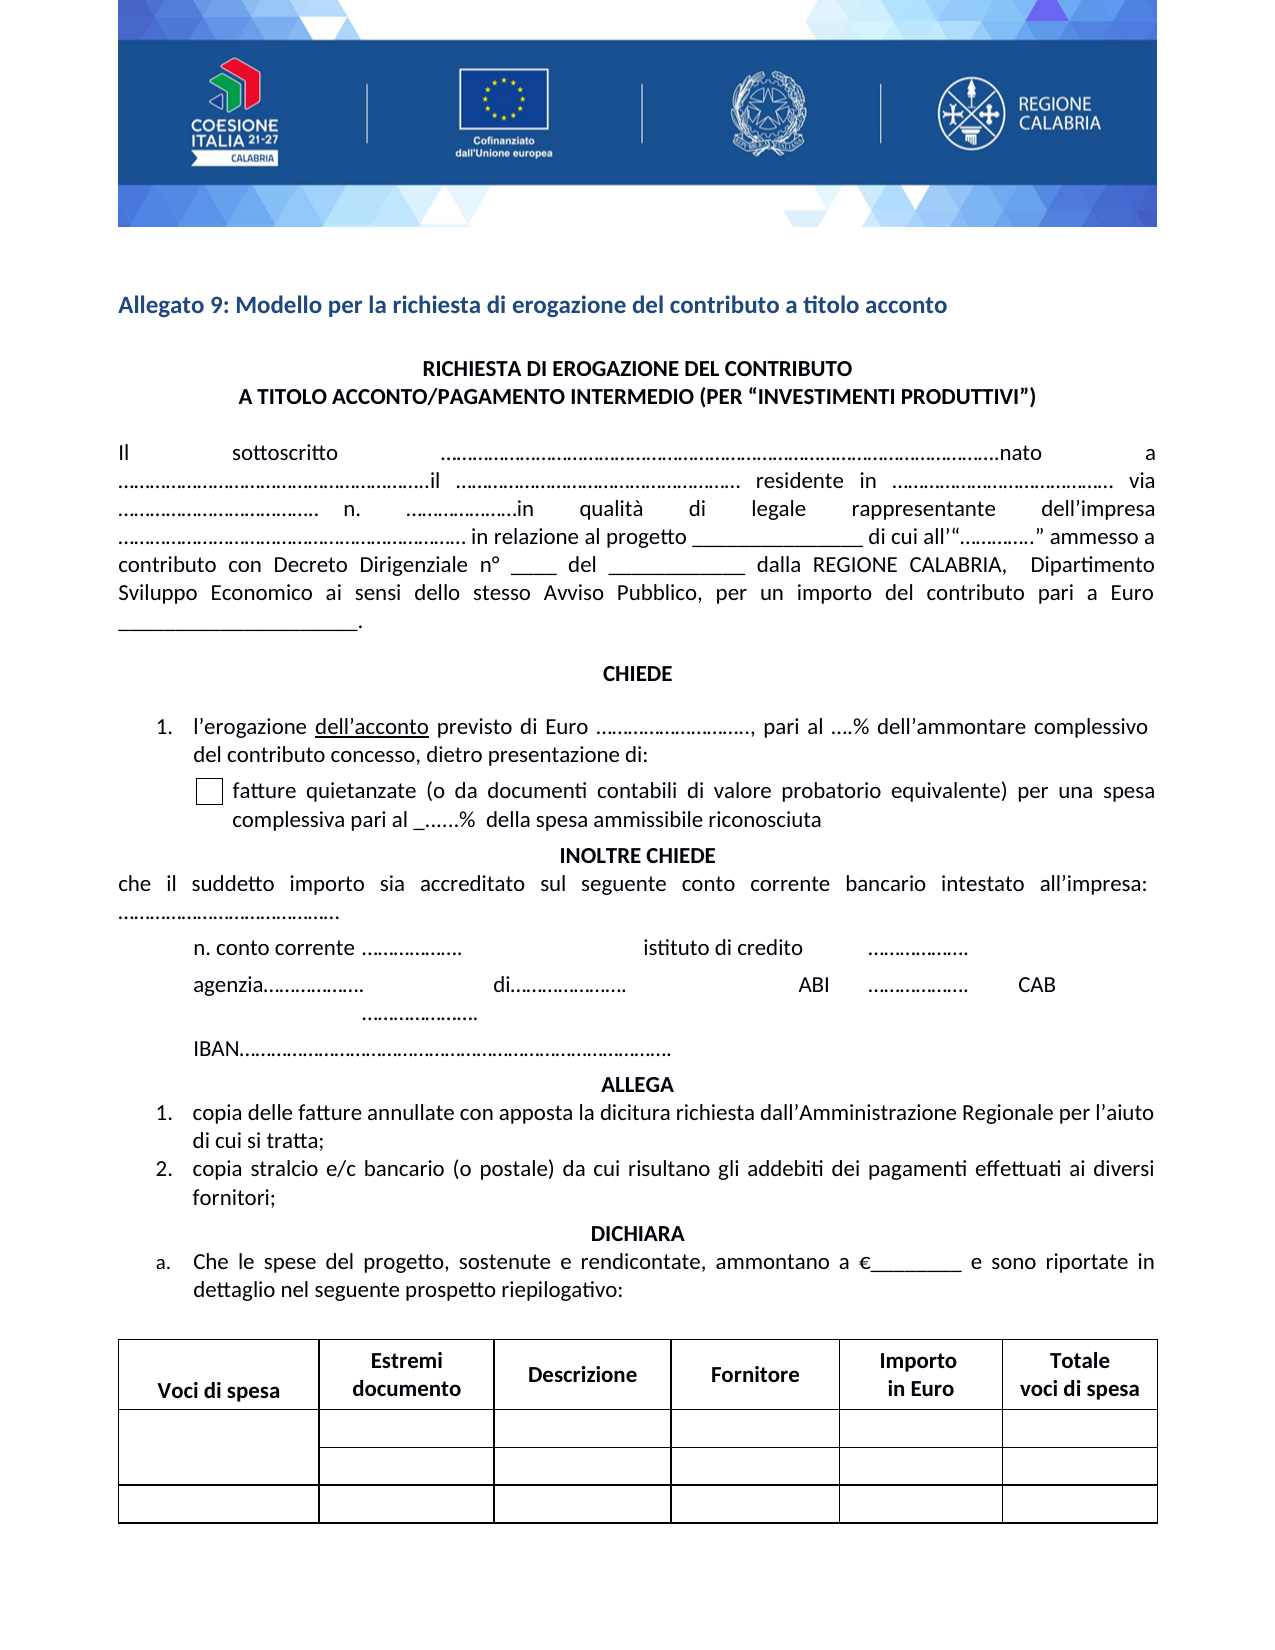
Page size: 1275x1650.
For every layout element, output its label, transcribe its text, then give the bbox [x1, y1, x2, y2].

text che il suddetto importo sia accreditato sul seguente conto corrente bancario intestato all’impresa: …………………………………… [118, 869, 1149, 925]
list Che le spese del progetto, sostenute e rendicontate, ammontano a €________ e sono riportate in dettaglio nel seguente prospetto riepilogativo: [156, 1247, 1157, 1303]
table_cell [840, 1448, 1002, 1484]
table_cell [840, 1486, 1002, 1522]
text INOLTRE CHIEDE [118, 841, 1157, 869]
list copia stralcio e/c bancario (o postale) da cui risultano gli addebiti dei pagamenti effettuati ai diversi fornitori; [155, 1154, 1157, 1211]
table_cell [320, 1486, 493, 1522]
text IBAN………………………………………………………………………. [193, 1034, 1157, 1062]
table_header Fornitore [672, 1340, 839, 1408]
table_cell [1003, 1410, 1157, 1446]
text RICHIESTA DI EROGAZIONE DEL CONTRIBUTO [118, 354, 1157, 382]
picture [118, 0, 1157, 227]
table_header Importo in Euro [840, 1340, 1002, 1408]
table_cell [495, 1410, 670, 1446]
subtitle Allegato 9: Modello per la richiesta di erogazione del contributo a titolo acconto [118, 289, 1157, 320]
table_header Voci di spesa [119, 1340, 318, 1408]
text ALLEGA [118, 1071, 1157, 1098]
text agenzia………………. di…………………. ABI ………………. CAB …………………. [193, 970, 1149, 1026]
table_cell [840, 1410, 1002, 1446]
list l’erogazione dell’acconto previsto di Euro ……………………….., pari al ….% dell’ammontare complessivo del contributo concesso, dietro presentazione di: [156, 712, 1149, 768]
table_cell [119, 1486, 318, 1522]
text Il sottoscritto …………………………………………………………………………………………….nato a …………………………………………………..il ……………………………………………… residente in …………………………………… via ……………………………….. n. …………………in qualità di legale rappresentante dell’impresa ………………………………………………………… in relazione al progetto _______________ di cui all’“…………..” ammesso a contributo con Decreto Dirigenziale n° ____ del ____________ dalla REGIONE CALABRIA, Dipartimento Sviluppo Economico ai sensi dello stesso Avviso Pubblico, per un importo del contributo pari a Euro _____________________. [118, 438, 1157, 634]
table_cell [495, 1448, 670, 1484]
table_cell [672, 1486, 839, 1522]
table_cell [320, 1410, 493, 1446]
table_cell [672, 1410, 839, 1446]
table_header Totale voci di spesa [1003, 1340, 1157, 1408]
table_cell [320, 1448, 493, 1484]
text DICHIARA [118, 1219, 1157, 1247]
table_cell [672, 1448, 839, 1484]
table_cell [1003, 1448, 1157, 1484]
text n. conto corrente ………………. istituto di credito ………………. [193, 933, 1149, 961]
table_header Descrizione [495, 1340, 670, 1408]
table_header Estremi documento [320, 1340, 493, 1408]
table_cell [495, 1486, 670, 1522]
list copia delle fatture annullate con apposta la dicitura richiesta dall’Amministrazione Regionale per l’aiuto di cui si tratta; [155, 1098, 1157, 1154]
table_cell [119, 1410, 318, 1484]
table_cell [1003, 1486, 1157, 1522]
text CHIEDE [118, 659, 1157, 687]
text A TITOLO ACCONTO/PAGAMENTO INTERMEDIO (PER “INVESTIMENTI PRODUTTIVI”) [118, 382, 1157, 410]
text fatture quietanzate (o da documenti contabili di valore probatorio equivalente) per una spesa complessiva pari al _......% della spesa ammissibile riconosciuta [195, 777, 1157, 833]
